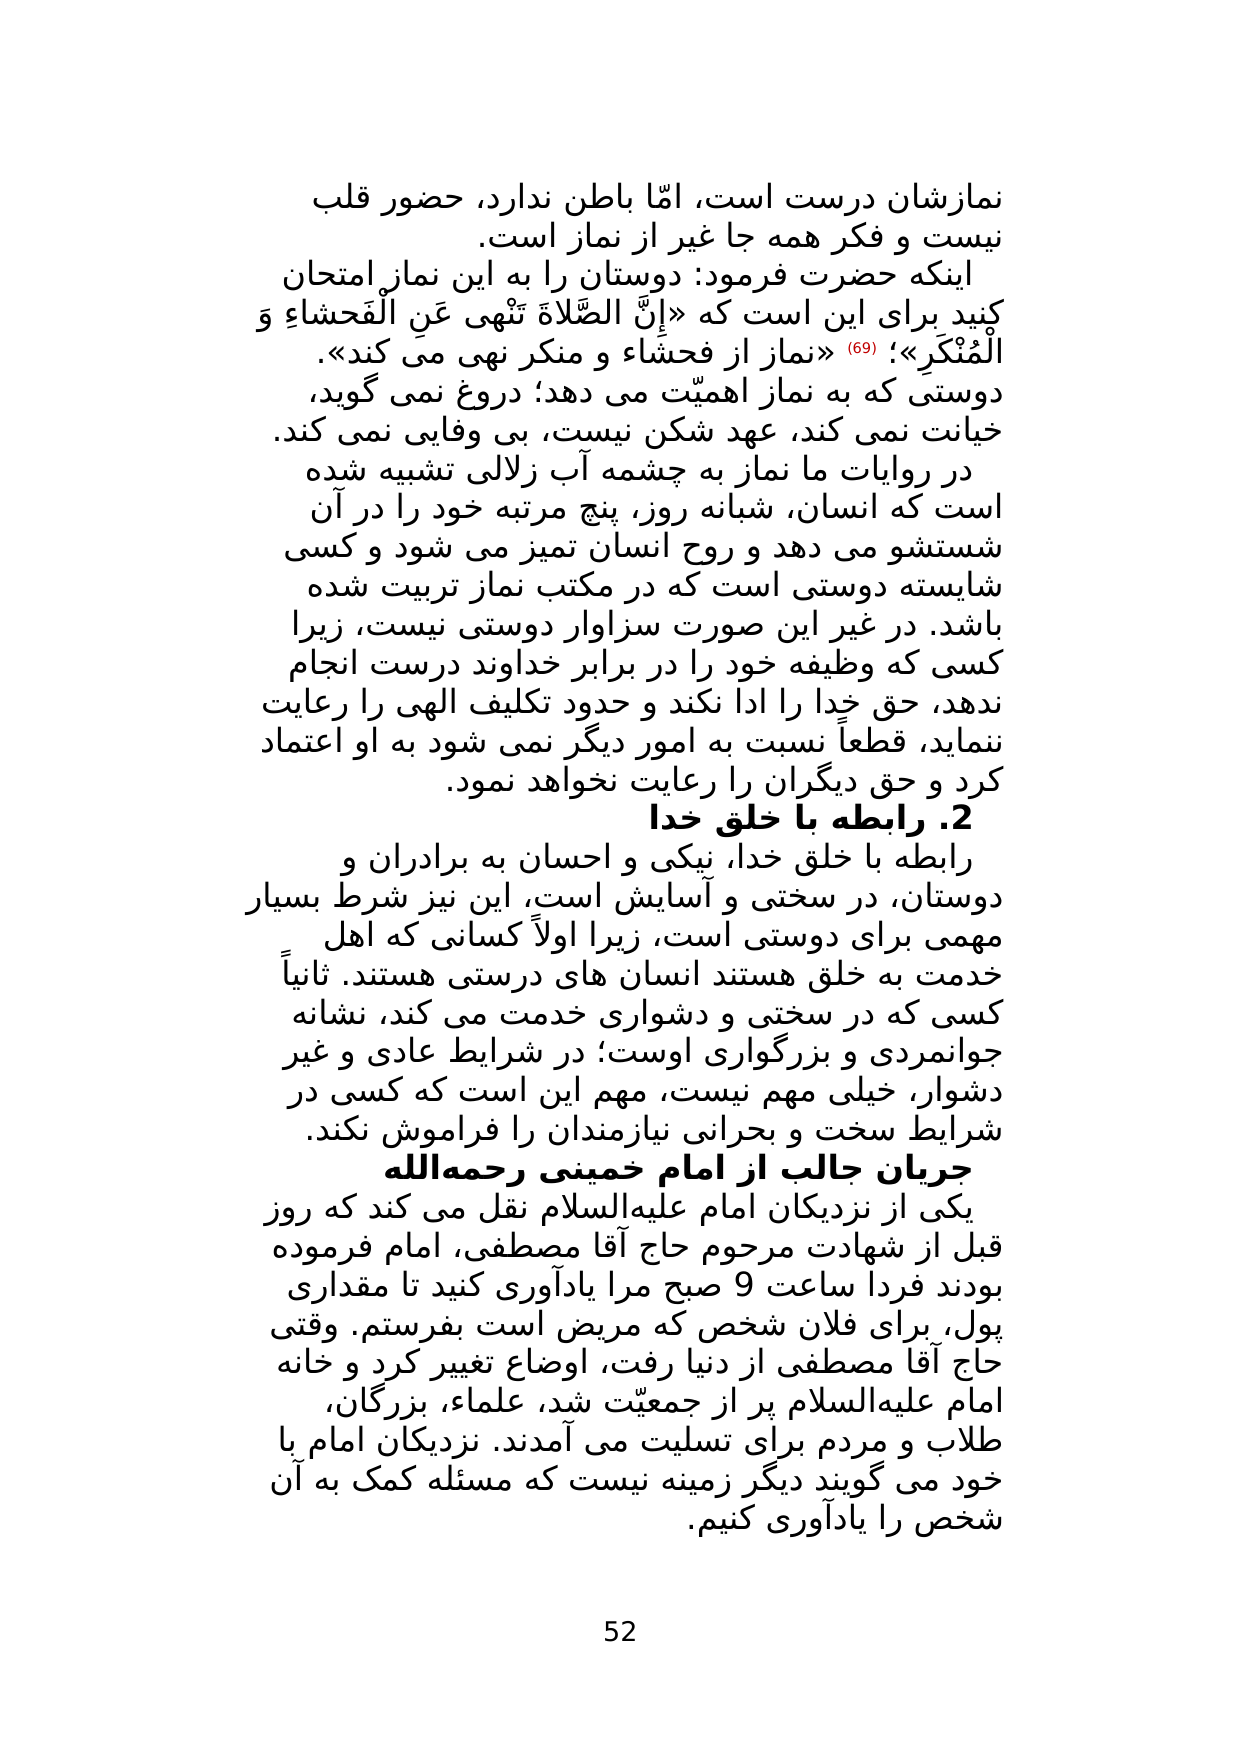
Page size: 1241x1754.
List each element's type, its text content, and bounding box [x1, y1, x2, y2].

text یکی از نزدیکان امام عليه‌السلام نقل می کند که روز قبل از شهادت مرحوم حاج آقا مصطفی، امام فرموده بودند فردا ساعت 9 صبح مرا یادآوری کنید تا مقداری پول، برای فلان شخص که مریض است بفرستم. وقتی حاج آقا مصطفی از دنیا رفت، اوضاع تغییر کرد و خانه امام عليه‌السلام پر از جمعیّت شد، علماء، بزرگان، طلاب و مردم برای تسلیت می آمدند. نزدیکان امام با خود می گویند دیگر زمینه نیست که مسئله کمک به آن شخص را یادآوری کنیم. [236, 1187, 1004, 1537]
text جریان جالب از امام خمینی رحمه‌الله [236, 1148, 1004, 1187]
text در روایات ما نماز به چشمه آب زلالی تشبیه شده است که انسان، شبانه روز، پنچ مرتبه خود را در آن شستشو می دهد و روح انسان تمیز می شود و کسی شایسته دوستی است که در مکتب نماز تربیت شده باشد. در غیر این صورت سزاوار دوستی نیست، زیرا کسی که وظیفه خود را در برابر خداوند درست انجام ندهد، حق خدا را ادا نکند و حدود تکلیف الهی را رعایت ننماید، قطعاً نسبت به امور دیگر نمی شود به او اعتماد کرد و حق دیگران را رعایت نخواهد نمود. [236, 449, 1004, 799]
text 2. رابطه با خلق خدا [236, 799, 1004, 838]
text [236, 177, 1004, 255]
text رابطه با خلق خدا، نیکی و احسان به برادران و دوستان، در سختی و آسایش است، این نیز شرط بسیار مهمی برای دوستی است، زیرا اولاً کسانی که اهل خدمت به خلق هستند انسان های درستی هستند. ثانیاً کسی که در سختی و دشواری خدمت می کند، نشانه جوانمردی و بزرگواری اوست؛ در شرایط عادی و غیر دشوار، خیلی مهم نیست، مهم این است که کسی در شرایط سخت و بحرانی نیازمندان را فراموش نکند. [236, 838, 1004, 1148]
text اینکه حضرت فرمود: دوستان را به این نماز امتحان کنید برای این است که «إِنَّ الصَّلاةَ تَنْهی عَنِ الْفَحشاءِ وَ الْمُنْکَرِ»؛ (69) «نماز از فحشاء و منکر نهی می کند». دوستی که به نماز اهمیّت می دهد؛ دروغ نمی گوید، خیانت نمی کند، عهد شکن نیست، بی وفایی نمی کند. [236, 255, 1004, 449]
